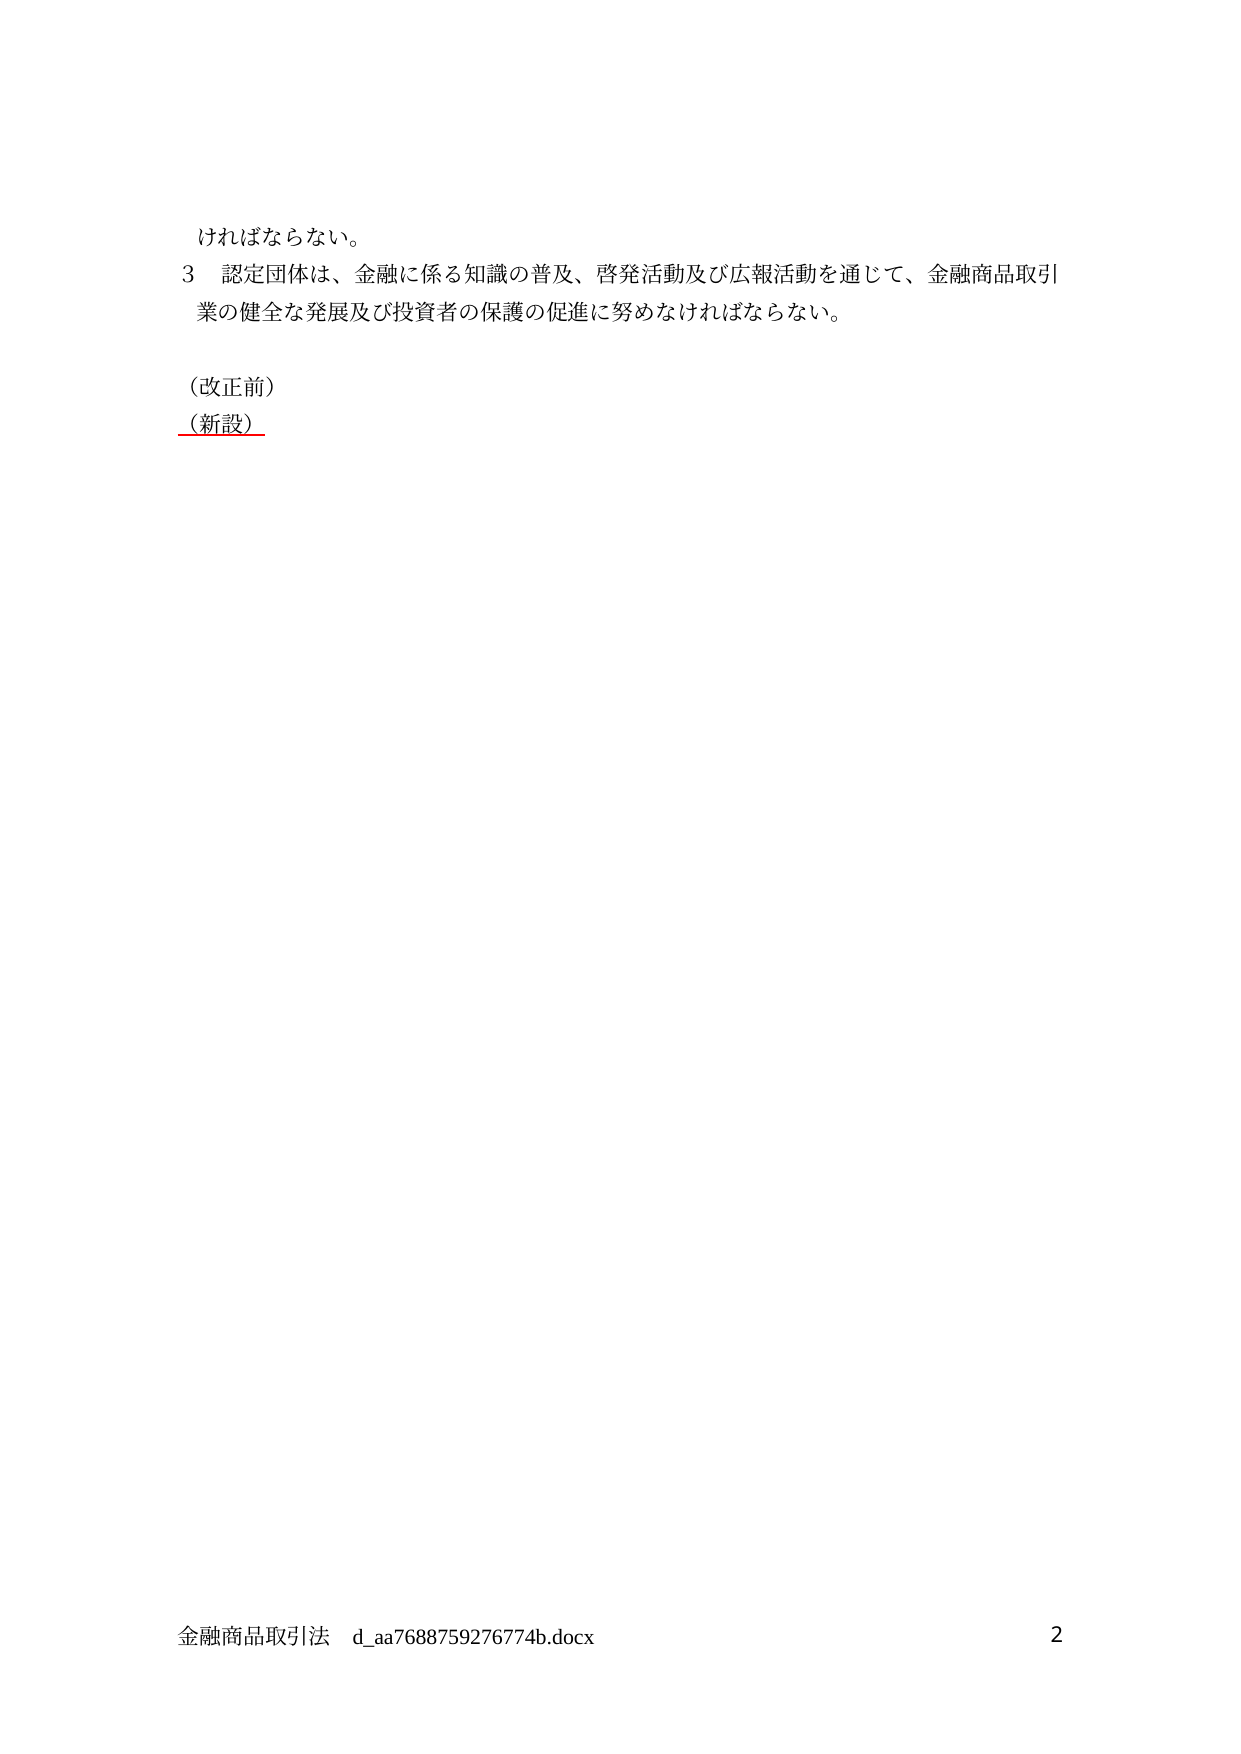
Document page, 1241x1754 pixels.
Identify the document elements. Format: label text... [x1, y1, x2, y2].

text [177, 217, 1063, 254]
text ３ 認定団体は、金融に係る知識の普及、啓発活動及び広報活動を通じて、金融商品取引業の健全な発展及び投資者の保護の促進に努めなければならない。 [177, 254, 1063, 329]
text （新設） [177, 404, 1063, 442]
text （改正前） [177, 367, 1063, 404]
